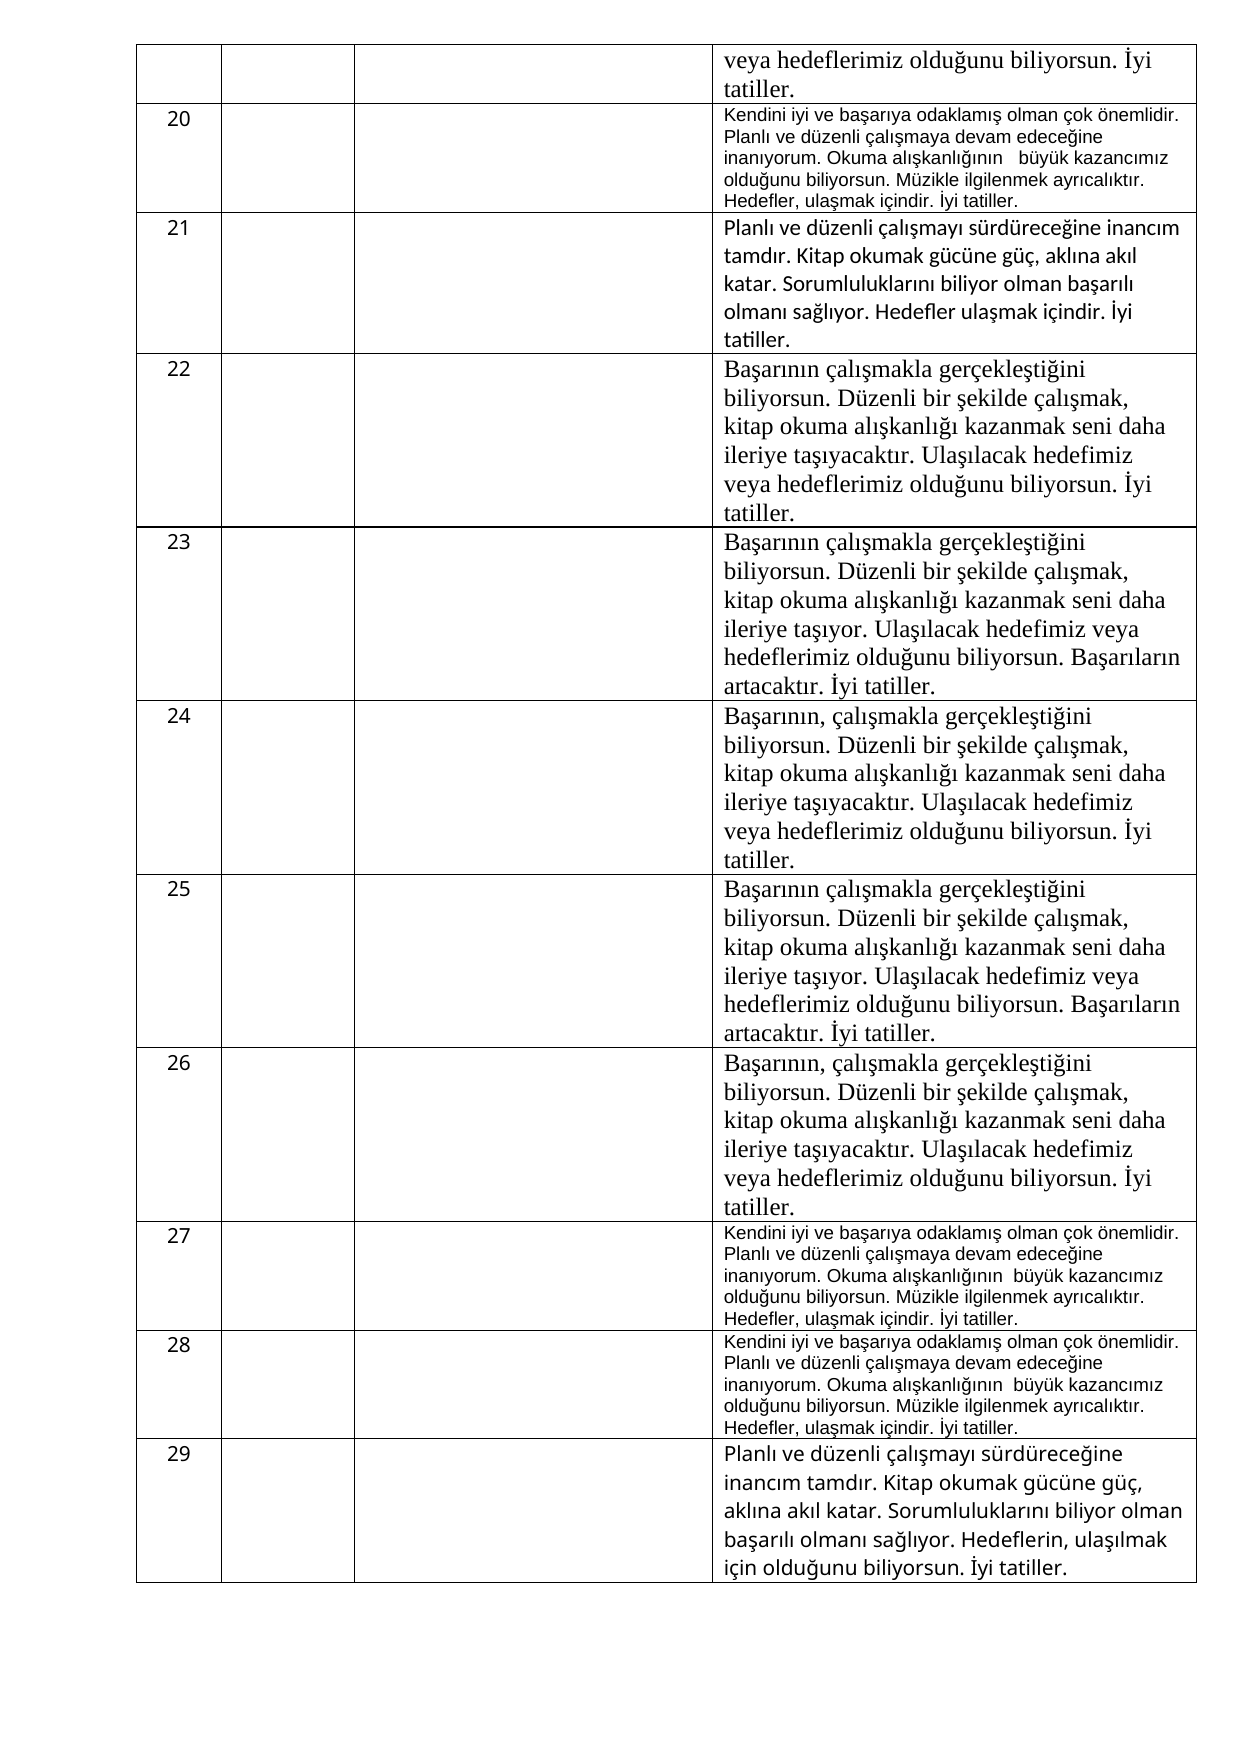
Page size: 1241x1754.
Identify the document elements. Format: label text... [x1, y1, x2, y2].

table_cell Başarının çalışmakla gerçekleştiğini biliyorsun. Düzenli bir şekilde çalışmak, kitap okuma alışkanlığı kazanmak seni daha ileriye taşıyor. Ulaşılacak hedefimiz veya hedeflerimiz olduğunu biliyorsun. Başarıların artacaktır. İyi tatiller. [713, 528, 1196, 700]
table_cell [222, 104, 354, 212]
table_cell 25 [137, 875, 221, 1047]
table_cell Planlı ve düzenli çalışmayı sürdüreceğine inancım tamdır. Kitap okumak gücüne güç, aklına akıl katar. Sorumluluklarını biliyor olman başarılı olmanı sağlıyor. Hedeflerin, ulaşılmak için olduğunu biliyorsun. İyi tatiller. [713, 1439, 1196, 1582]
table_cell [222, 354, 354, 526]
table_cell 22 [137, 354, 221, 526]
table_cell [355, 875, 712, 1047]
table_cell [355, 1331, 712, 1438]
table_cell [222, 1048, 354, 1221]
table_cell [222, 45, 354, 103]
table_cell [355, 104, 712, 212]
table_cell [355, 1222, 712, 1329]
table_cell 24 [137, 701, 221, 873]
table_cell Başarının çalışmakla gerçekleştiğini biliyorsun. Düzenli bir şekilde çalışmak, kitap okuma alışkanlığı kazanmak seni daha ileriye taşıyor. Ulaşılacak hedefimiz veya hedeflerimiz olduğunu biliyorsun. Başarıların artacaktır. İyi tatiller. [713, 875, 1196, 1047]
table_cell 23 [137, 528, 221, 700]
table_cell [355, 213, 712, 353]
table_cell 19 [137, 45, 221, 103]
table_cell 21 [137, 213, 221, 353]
table_cell [222, 875, 354, 1047]
table_cell 27 [137, 1222, 221, 1329]
table_cell [222, 213, 354, 353]
table_cell [355, 528, 712, 700]
table_cell [355, 1048, 712, 1221]
table_cell [222, 701, 354, 873]
table_cell 26 [137, 1048, 221, 1221]
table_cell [713, 45, 1196, 103]
table_cell 29 [137, 1439, 221, 1582]
table_cell [355, 1439, 712, 1582]
table_cell [222, 1331, 354, 1438]
table_cell [222, 1222, 354, 1329]
table_cell 28 [137, 1331, 221, 1438]
table_cell [222, 528, 354, 700]
table_cell [355, 45, 712, 103]
table_cell [222, 1439, 354, 1582]
table_cell [355, 354, 712, 526]
table_cell 20 [137, 104, 221, 212]
table_cell [355, 701, 712, 873]
